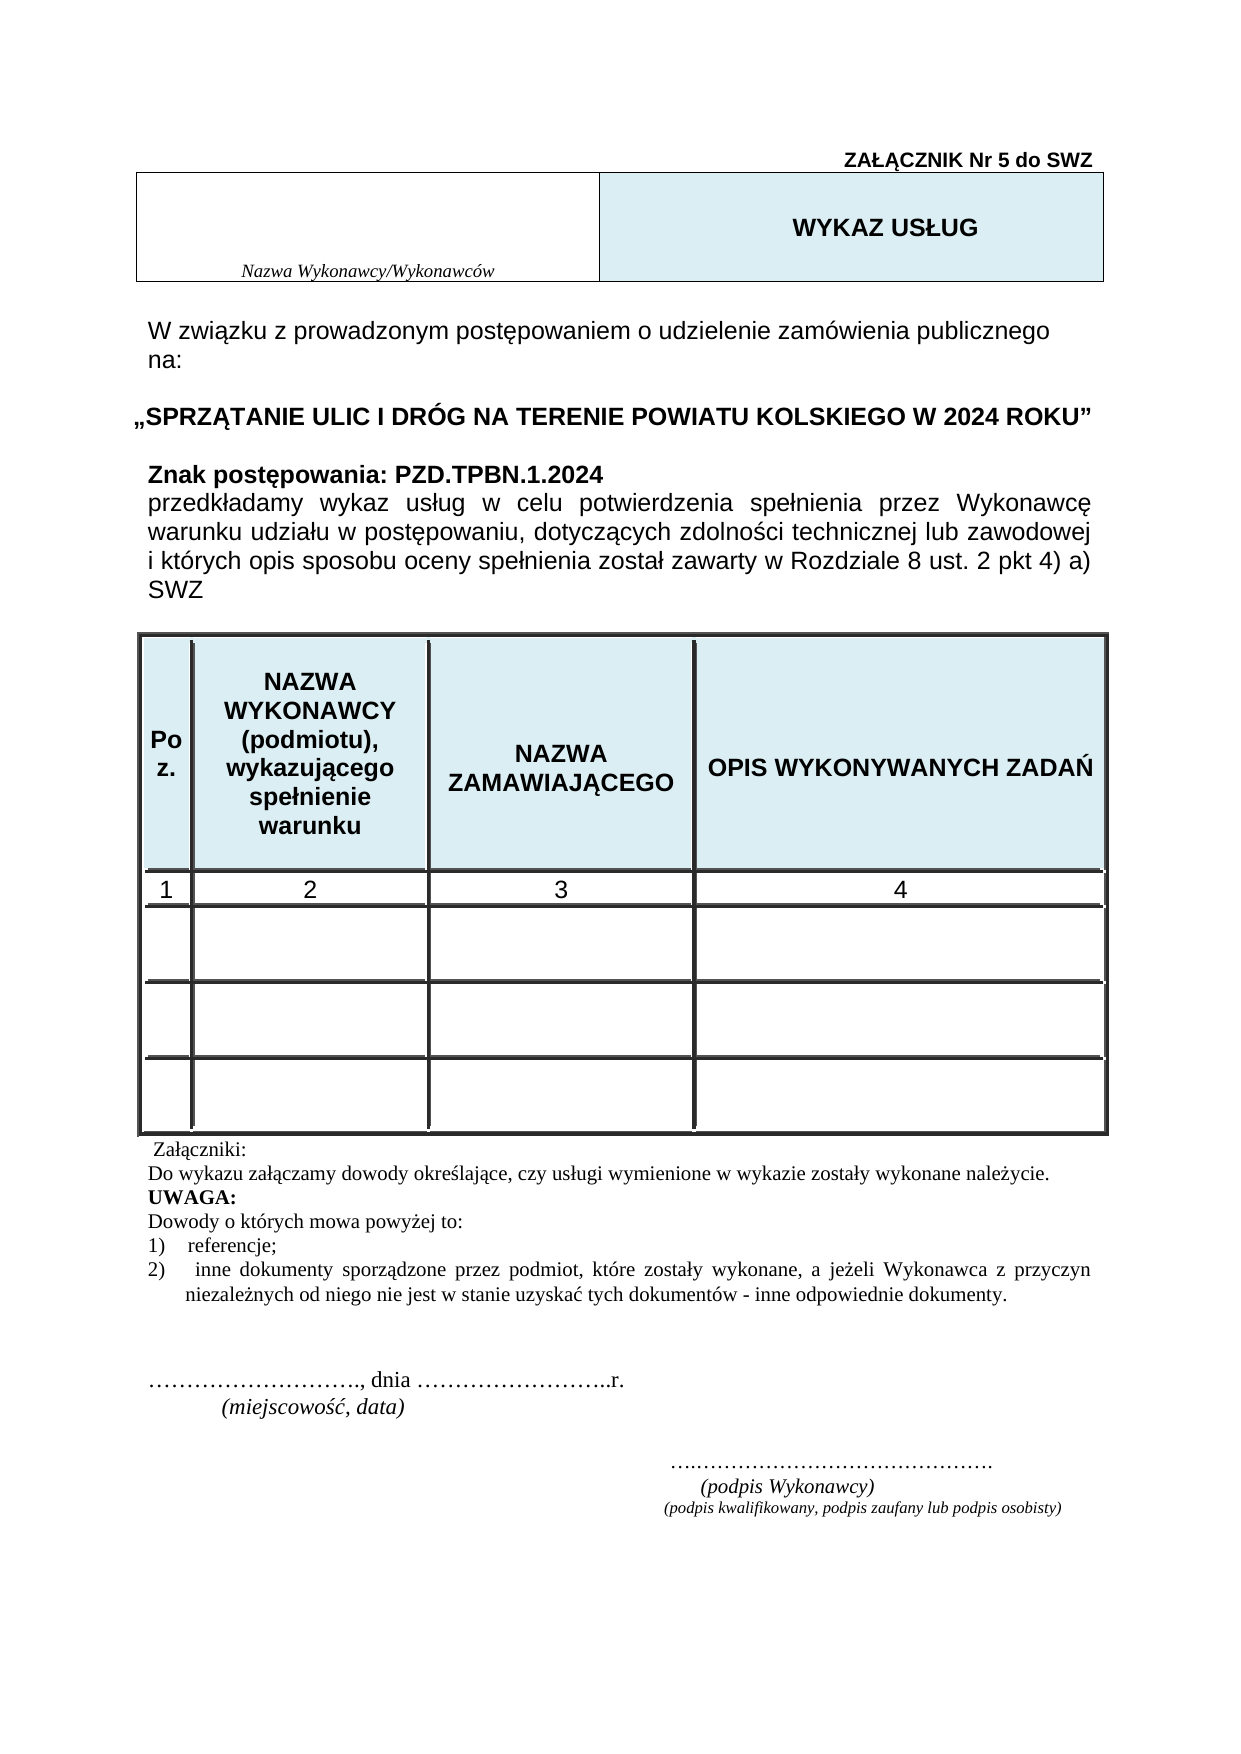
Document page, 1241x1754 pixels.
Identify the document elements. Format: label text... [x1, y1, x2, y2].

text UWAGA: [148, 1185, 1093, 1209]
table_cell 1 [142, 868, 189, 903]
text (podpis Wykonawcy) [148, 1473, 1093, 1498]
table_cell [142, 979, 189, 1055]
table_cell [697, 979, 1106, 1055]
table_cell [697, 903, 1106, 979]
table_cell [192, 1061, 428, 1131]
text ZAŁĄCZNIK Nr 5 do SWZ [148, 148, 1093, 172]
table_cell 2 [195, 875, 425, 903]
table_cell [431, 985, 691, 1055]
table_cell [431, 910, 691, 979]
table_cell 3 [431, 875, 691, 903]
text ….……………………………………. [148, 1419, 1093, 1473]
text Załączniki: [148, 1137, 1093, 1161]
text (podpis kwalifikowany, podpis zaufany lub podpis osobisty) [148, 1498, 1093, 1517]
text „SprzątaniE ulic i dróg na terenie powiatu kolskiego w 2024 roku” [133, 402, 1093, 431]
text przedkładamy wykaz usług w celu potwierdzenia spełnienia przez Wykonawcę warunku udziału w postępowaniu, dotyczących zdolności technicznej lub zawodowej i których opis sposobu oceny spełnienia został zawarty w Rozdziale 8 ust. 2 pkt 4) a) SWZ [148, 488, 1092, 603]
table_header Nazwa Wykonawcy/Wykonawców [137, 173, 599, 281]
table_cell [142, 903, 189, 979]
table_cell [694, 1055, 1106, 1131]
table_header WYKAZ USŁUG [600, 173, 1103, 281]
table_cell [428, 1061, 694, 1131]
table_header NAZWA ZAMAWIAJĄCEGO [428, 637, 694, 868]
table_header NAZWA WYKONAWCY (podmiotu), wykazującego spełnienie warunku [192, 637, 428, 868]
text W związku z prowadzonym postępowaniem o udzielenie zamówienia publicznego na: [148, 316, 1093, 373]
text Znak postępowania: PZD.TPBN.1.2024 [148, 459, 1093, 488]
table_header Poz. [144, 637, 192, 868]
list inne dokumenty sporządzone przez podmiot, które zostały wykonane, a jeżeli Wykonawca z przyczyn niezależnych od niego nie jest w stanie uzyskać tych dokumentów - inne odpowiednie dokumenty. [148, 1257, 1093, 1306]
table_cell 4 [697, 868, 1106, 903]
text ………………………., dnia ……………………..r. [148, 1366, 1093, 1393]
text Do wykazu załączamy dowody określające, czy usługi wymienione w wykazie zostały wykonane należycie. [148, 1161, 1093, 1185]
table_cell [142, 1055, 192, 1131]
list referencje; [148, 1233, 1093, 1257]
table_cell [195, 910, 425, 979]
text Dowody o których mowa powyżej to: [148, 1209, 1093, 1233]
table_header OPIS WYKONYWANYCH ZADAŃ [694, 637, 1104, 868]
text (miejscowość, data) [148, 1393, 1093, 1419]
table_cell [195, 985, 425, 1055]
